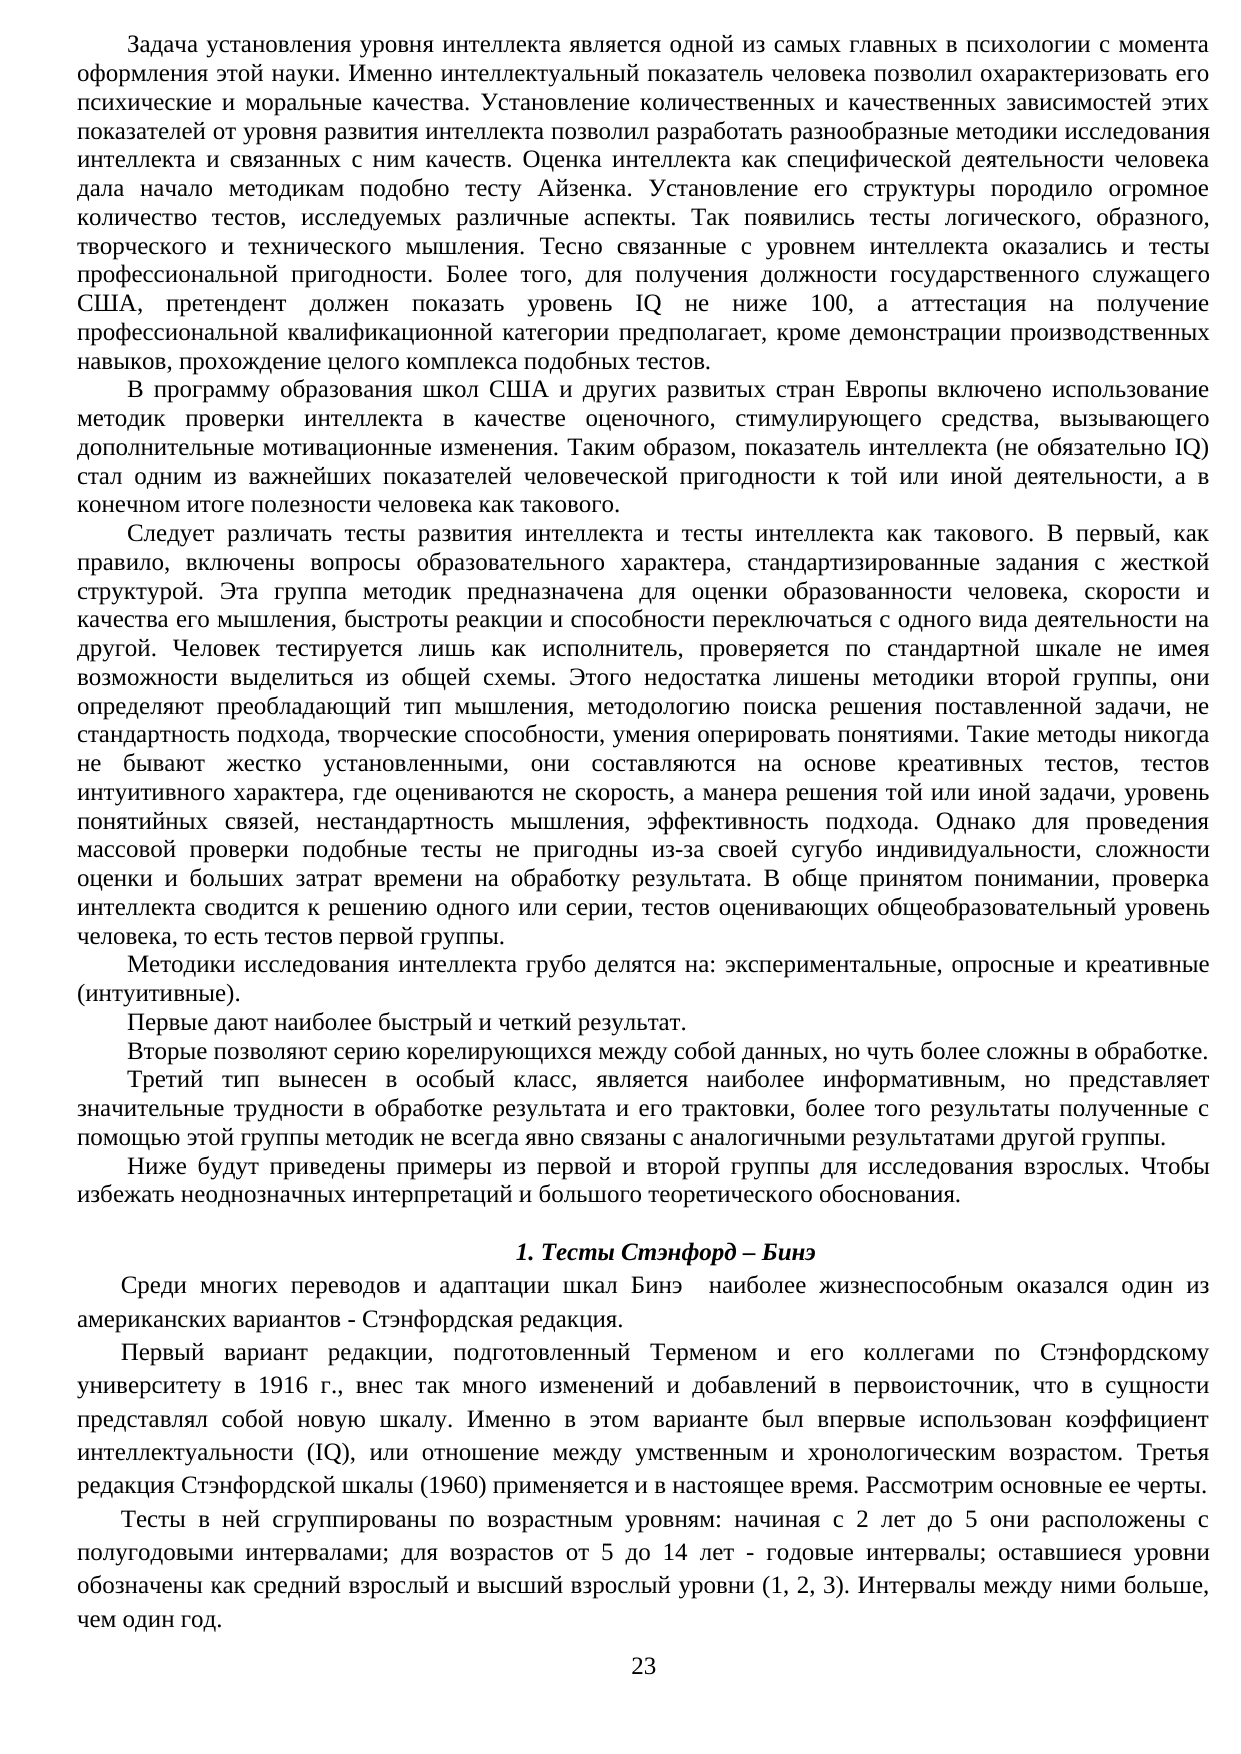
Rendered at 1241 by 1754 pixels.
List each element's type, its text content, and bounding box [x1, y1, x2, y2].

text Задача установления уровня интеллекта является одной из самых главных в психологии с момента оформления этой науки. Именно интеллектуальный показатель человека позволил охарактеризовать его психические и моральные качества. Установление количественных и качественных зависимостей этих показателей от уровня развития интеллекта позволил разработать разнообразные методики исследования интеллекта и связанных с ним качеств. Оценка интеллекта как специфической деятельности человека дала начало методикам подобно тесту Айзенка. Установление его структуры породило огромное количество тестов, исследуемых различные аспекты. Так появились тесты логического, образного, творческого и технического мышления. Тесно связанные с уровнем интеллекта оказались и тесты профессиональной пригодности. Более того, для получения должности государственного служащего США, претендент должен показать уровень IQ не ниже 100, а аттестация на получение профессиональной квалификационной категории предполагает, кроме демонстрации производственных навыков, прохождение целого комплекса подобных тестов. [77, 29, 1211, 374]
text Методики исследования интеллекта грубо делятся на: экспериментальные, опросные и креативные (интуитивные). [77, 949, 1211, 1007]
text Третий тип вынесен в особый класс, является наиболее информативным, но представляет значительные трудности в обработке результата и его трактовки, более того результаты полученные с помощью этой группы методик не всегда явно связаны с аналогичными результатами другой группы. [77, 1064, 1211, 1151]
text Первые дают наиболее быстрый и четкий результат. [77, 1007, 1211, 1036]
text В программу образования школ США и других развитых стран Европы включено использование методик проверки интеллекта в качестве оценочного, стимулирующего средства, вызывающего дополнительные мотивационные изменения. Таким образом, показатель интеллекта (не обязательно IQ) стал одним из важнейших показателей человеческой пригодности к той или иной деятельности, а в конечном итоге полезности человека как такового. [77, 374, 1211, 518]
text Следует различать тесты развития интеллекта и тесты интеллекта как такового. В первый, как правило, включены вопросы образовательного характера, стандартизированные задания с жесткой структурой. Эта группа методик предназначена для оценки образованности человека, скорости и качества его мышления, быстроты реакции и способности переключаться с одного вида деятельности на другой. Человек тестируется лишь как исполнитель, проверяется по стандартной шкале не имея возможности выделиться из общей схемы. Этого недостатка лишены методики второй группы, они определяют преобладающий тип мышления, методологию поиска решения поставленной задачи, не стандартность подхода, творческие способности, умения оперировать понятиями. Такие методы никогда не бывают жестко установленными, они составляются на основе креативных тестов, тестов интуитивного характера, где оцениваются не скорость, а манера решения той или иной задачи, уровень понятийных связей, нестандартность мышления, эффективность подхода. Однако для проведения массовой проверки подобные тесты не пригодны из-за своей сугубо индивидуальности, сложности оценки и больших затрат времени на обработку результата. В обще принятом понимании, проверка интеллекта сводится к решению одного или серии, тестов оценивающих общеобразовательный уровень человека, то есть тестов первой группы. [77, 518, 1211, 949]
text 1. Тесты Стэнфорд – Бинэ [77, 1237, 1211, 1266]
text Ниже будут приведены примеры из первой и второй группы для исследования взрослых. Чтобы избежать неоднозначных интерпретаций и большого теоретического обоснования. [77, 1151, 1211, 1208]
text Первый вариант редакции, подготовленный Терменом и его коллегами по Стэнфордскому университету в 1916 г., внес так много изменений и добавлений в первоисточник, что в сущности представлял собой новую шкалу. Именно в этом варианте был впервые использован коэффициент интеллектуальности (IQ), или отношение между умственным и хронологическим возрастом. Третья редакция Стэнфордской шкалы (1960) применяется и в настоящее время. Рассмотрим основные ее черты. [77, 1337, 1211, 1499]
text Тесты в ней сгруппированы по возрастным уровням: начиная с 2 лет до 5 они расположены с полугодовыми интервалами; для возрастов от 5 до 14 лет - годовые интервалы; оставшиеся уровни обозначены как средний взрослый и высший взрослый уровни (1, 2, 3). Интервалы между ними больше, чем один год. [77, 1504, 1211, 1632]
text Вторые позволяют серию корелирующихся между собой данных, но чуть более сложны в обработке. [77, 1036, 1211, 1064]
text Среди многих переводов и адаптации шкал Бинэ наиболее жизнеспособным оказался один из американских вариантов - Стэнфордская редакция. [77, 1270, 1211, 1332]
